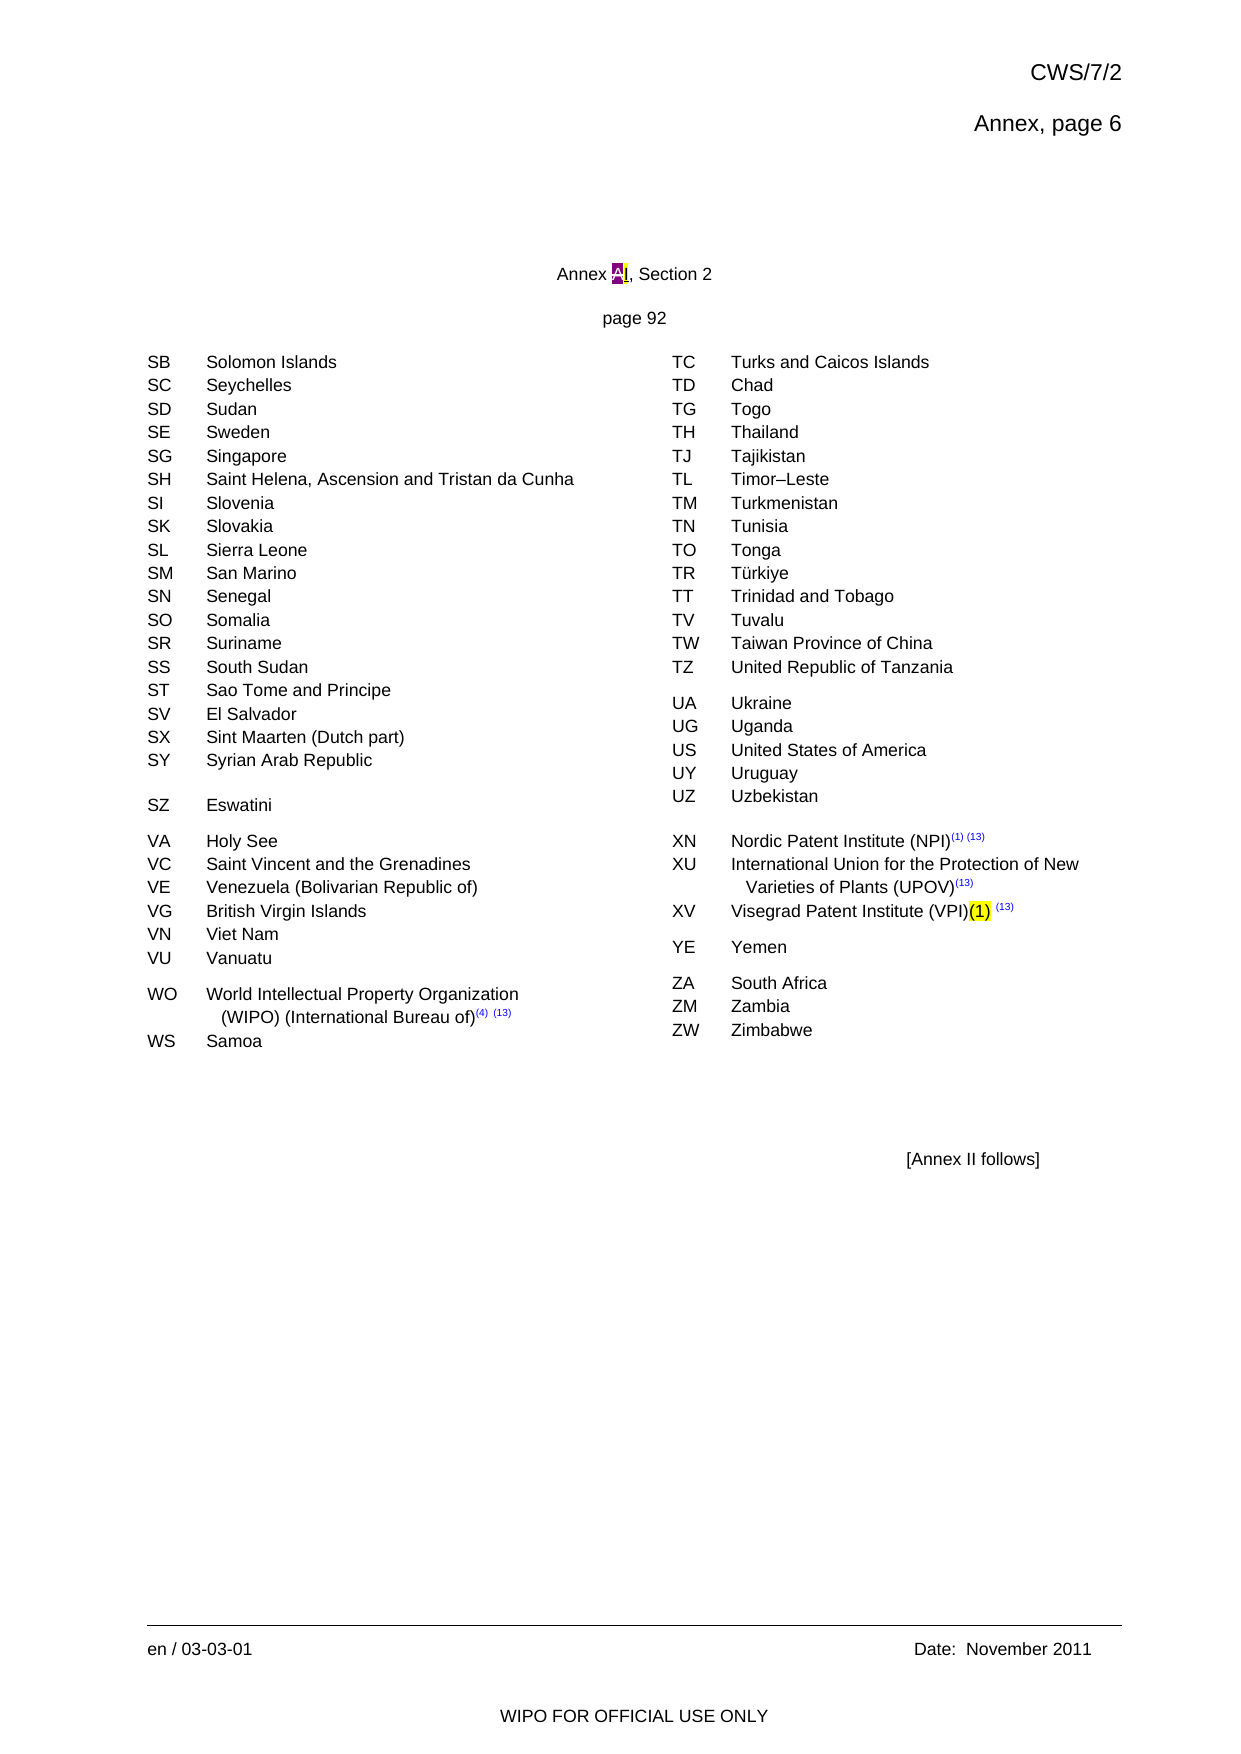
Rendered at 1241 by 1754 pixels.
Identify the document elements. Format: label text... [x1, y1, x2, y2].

text TG Togo [672, 399, 1122, 419]
text SD Sudan [147, 399, 597, 419]
text VG British Virgin Islands [147, 901, 597, 921]
text SN Senegal [147, 586, 597, 607]
text XN Nordic Patent Institute (NPI)(1) (13) [672, 830, 1122, 851]
text TM Turkmenistan [672, 492, 1122, 513]
text VU Vanuatu [147, 948, 597, 968]
text ZM Zambia [672, 996, 1122, 1016]
text SH Saint Helena, Ascension and Tristan da Cunha [147, 469, 597, 489]
text [Annex II follows] [906, 1149, 1122, 1169]
text ST Sao Tome and Principe [147, 680, 597, 700]
text VC Saint Vincent and the Grenadines [147, 854, 597, 874]
text SV El Salvador [147, 703, 597, 724]
text SG Singapore [147, 446, 597, 466]
text TL Timor–Leste [672, 469, 1122, 489]
text ZA South Africa [672, 973, 1122, 993]
text UA Ukraine [672, 692, 1122, 713]
text SM San Marino [147, 563, 597, 583]
text WS Samoa [147, 1030, 597, 1051]
text TW Taiwan Province of China [672, 633, 1122, 653]
text TZ United Republic of Tanzania [672, 656, 1122, 677]
text SO Somalia [147, 609, 597, 630]
text SX Sint Maarten (Dutch part) [147, 727, 597, 747]
text VA Holy See [147, 830, 597, 851]
text TH Thailand [672, 422, 1122, 442]
text SB Solomon Islands [147, 352, 597, 372]
text TT Trinidad and Tobago [672, 586, 1122, 607]
text SE Sweden [147, 422, 597, 442]
text SI Slovenia [147, 492, 597, 513]
text SZ Eswatini [147, 794, 597, 815]
text TV Tuvalu [672, 609, 1122, 630]
text SC Seychelles [147, 375, 597, 396]
text VN Viet Nam [147, 924, 597, 944]
text UY Uruguay [672, 763, 1122, 783]
text XU International Union for the Protection of New Varieties of Plants (UPOV)(13) [672, 854, 1122, 898]
text UZ Uzbekistan [672, 786, 1122, 807]
text TR Türkiye [672, 563, 1122, 583]
text TO Tonga [672, 539, 1122, 560]
text TD Chad [672, 375, 1122, 396]
text US United States of America [672, 739, 1122, 760]
text SR Suriname [147, 633, 597, 653]
text TN Tunisia [672, 516, 1122, 536]
text XV Visegrad Patent Institute (VPI)(1) (13) [672, 901, 969, 921]
text TC Turks and Caicos Islands [672, 352, 1122, 372]
text SS South Sudan [147, 656, 597, 677]
text TJ Tajikistan [672, 446, 1122, 466]
text SL Sierra Leone [147, 539, 597, 560]
text UG Uganda [672, 716, 1122, 736]
text ZW Zimbabwe [672, 1019, 1122, 1040]
text VE Venezuela (Bolivarian Republic of) [147, 877, 597, 898]
text XV Visegrad Patent Institute (VPI)(1) (13) [991, 901, 1122, 921]
text SK Slovakia [147, 516, 597, 536]
text SY Syrian Arab Republic [147, 750, 597, 771]
text YE Yemen [672, 937, 1122, 957]
text WO World Intellectual Property Organization (WIPO) (International Bureau of)(4) (13) [147, 983, 597, 1027]
